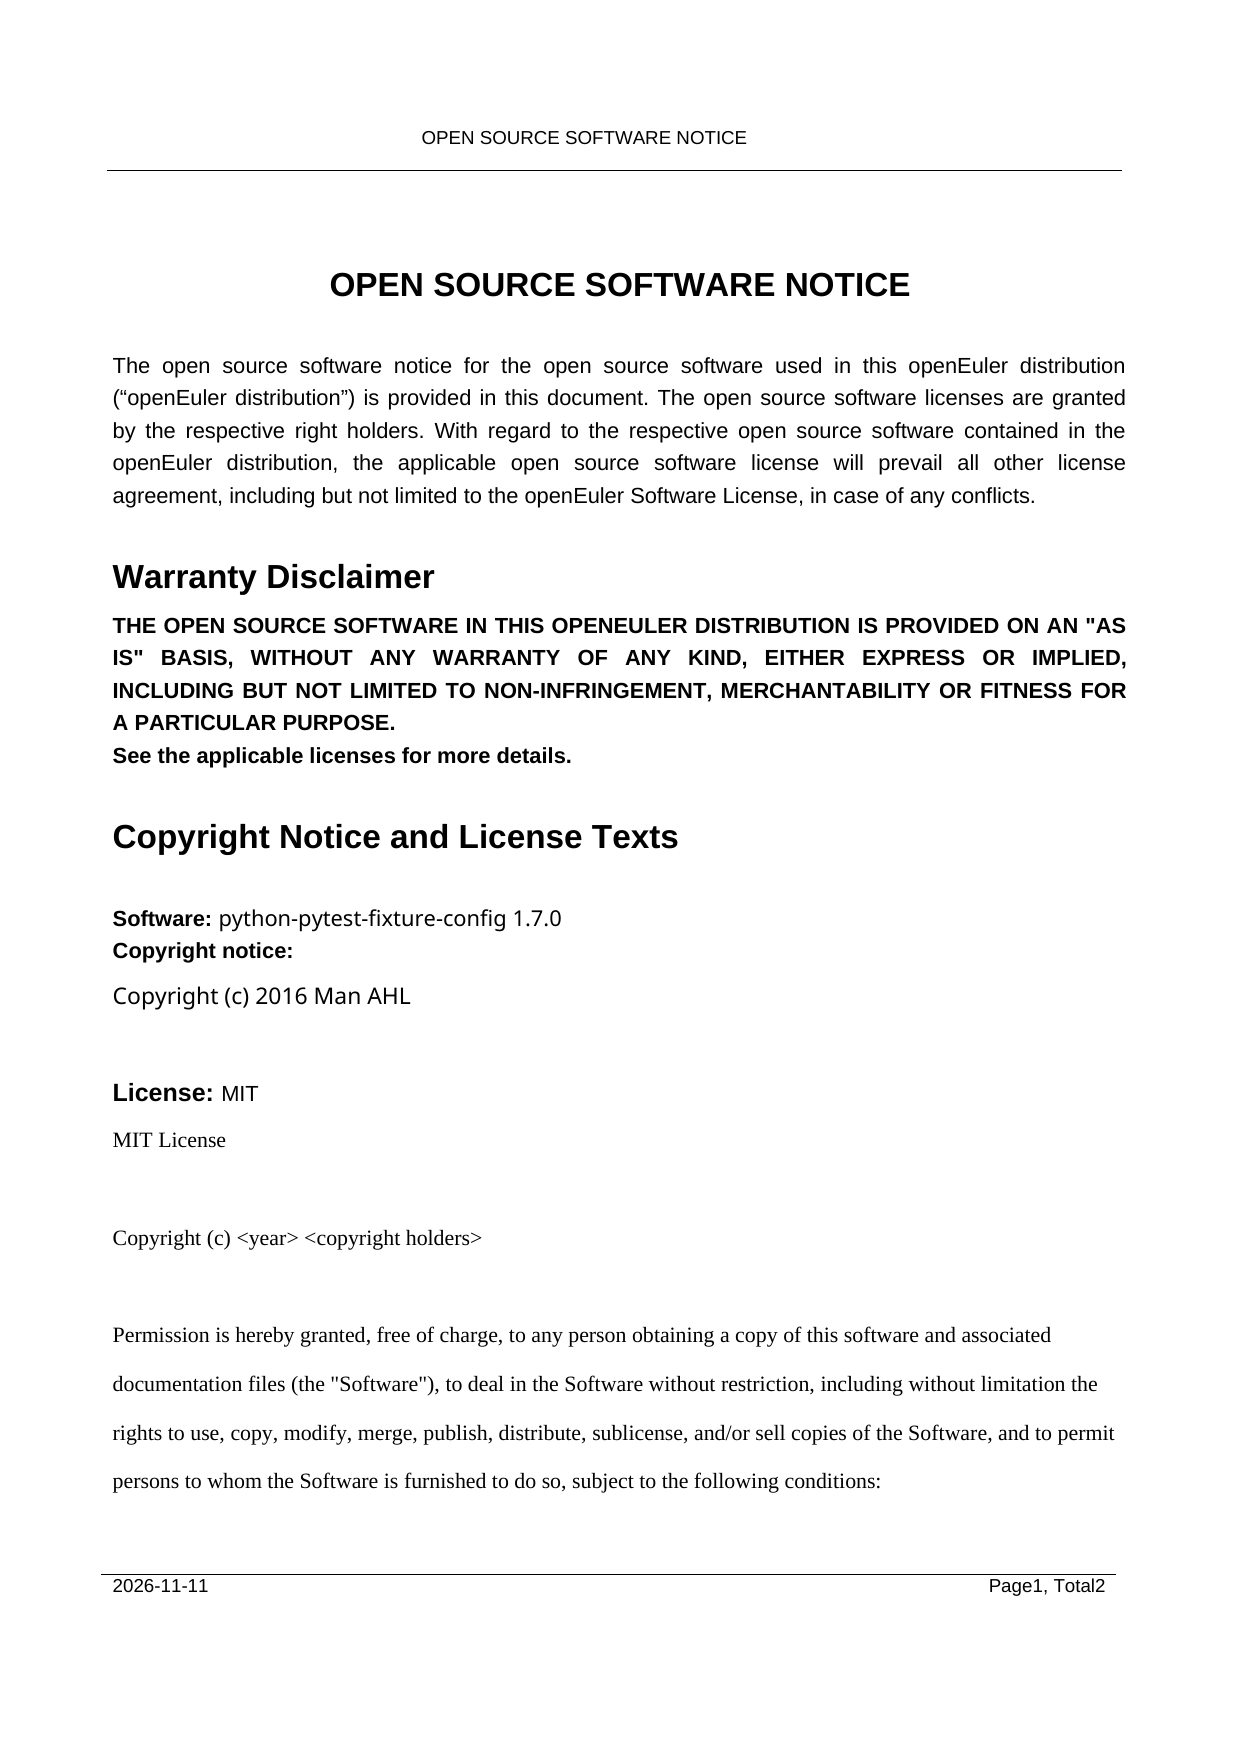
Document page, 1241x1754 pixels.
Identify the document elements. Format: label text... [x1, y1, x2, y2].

text Copyright Notice and License Texts [112, 804, 1128, 869]
text Copyright (c) 2016 Man AHL [112, 979, 1128, 1060]
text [112, 1123, 1128, 1497]
text License: MIT [112, 1077, 1128, 1109]
text OPEN SOURCE SOFTWARE NOTICE [112, 251, 1128, 316]
text THE OPEN SOURCE SOFTWARE IN THIS OPENEULER DISTRIBUTION IS PROVIDED ON AN "AS IS" BASIS, WITHOUT ANY WARRANTY OF ANY KIND, EITHER EXPRESS OR IMPLIED, INCLUDING BUT NOT LIMITED TO NON-INFRINGEMENT, MERCHANTABILITY OR FITNESS FOR A PARTICULAR PURPOSE. See the applicable licenses for more details. [112, 609, 1128, 771]
text Software: python-pytest-fixture-config 1.7.0 [112, 901, 1128, 934]
text Copyright notice: [112, 934, 1128, 966]
text The open source software notice for the open source software used in this openEuler distribution (“openEuler distribution”) is provided in this document. The open source software licenses are granted by the respective right holders. With regard to the respective open source software contained in the openEuler distribution, the applicable open source software license will prevail all other license agreement, including but not limited to the openEuler Software License, in case of any conflicts. [112, 349, 1128, 511]
text Warranty Disclaimer [112, 544, 1128, 609]
